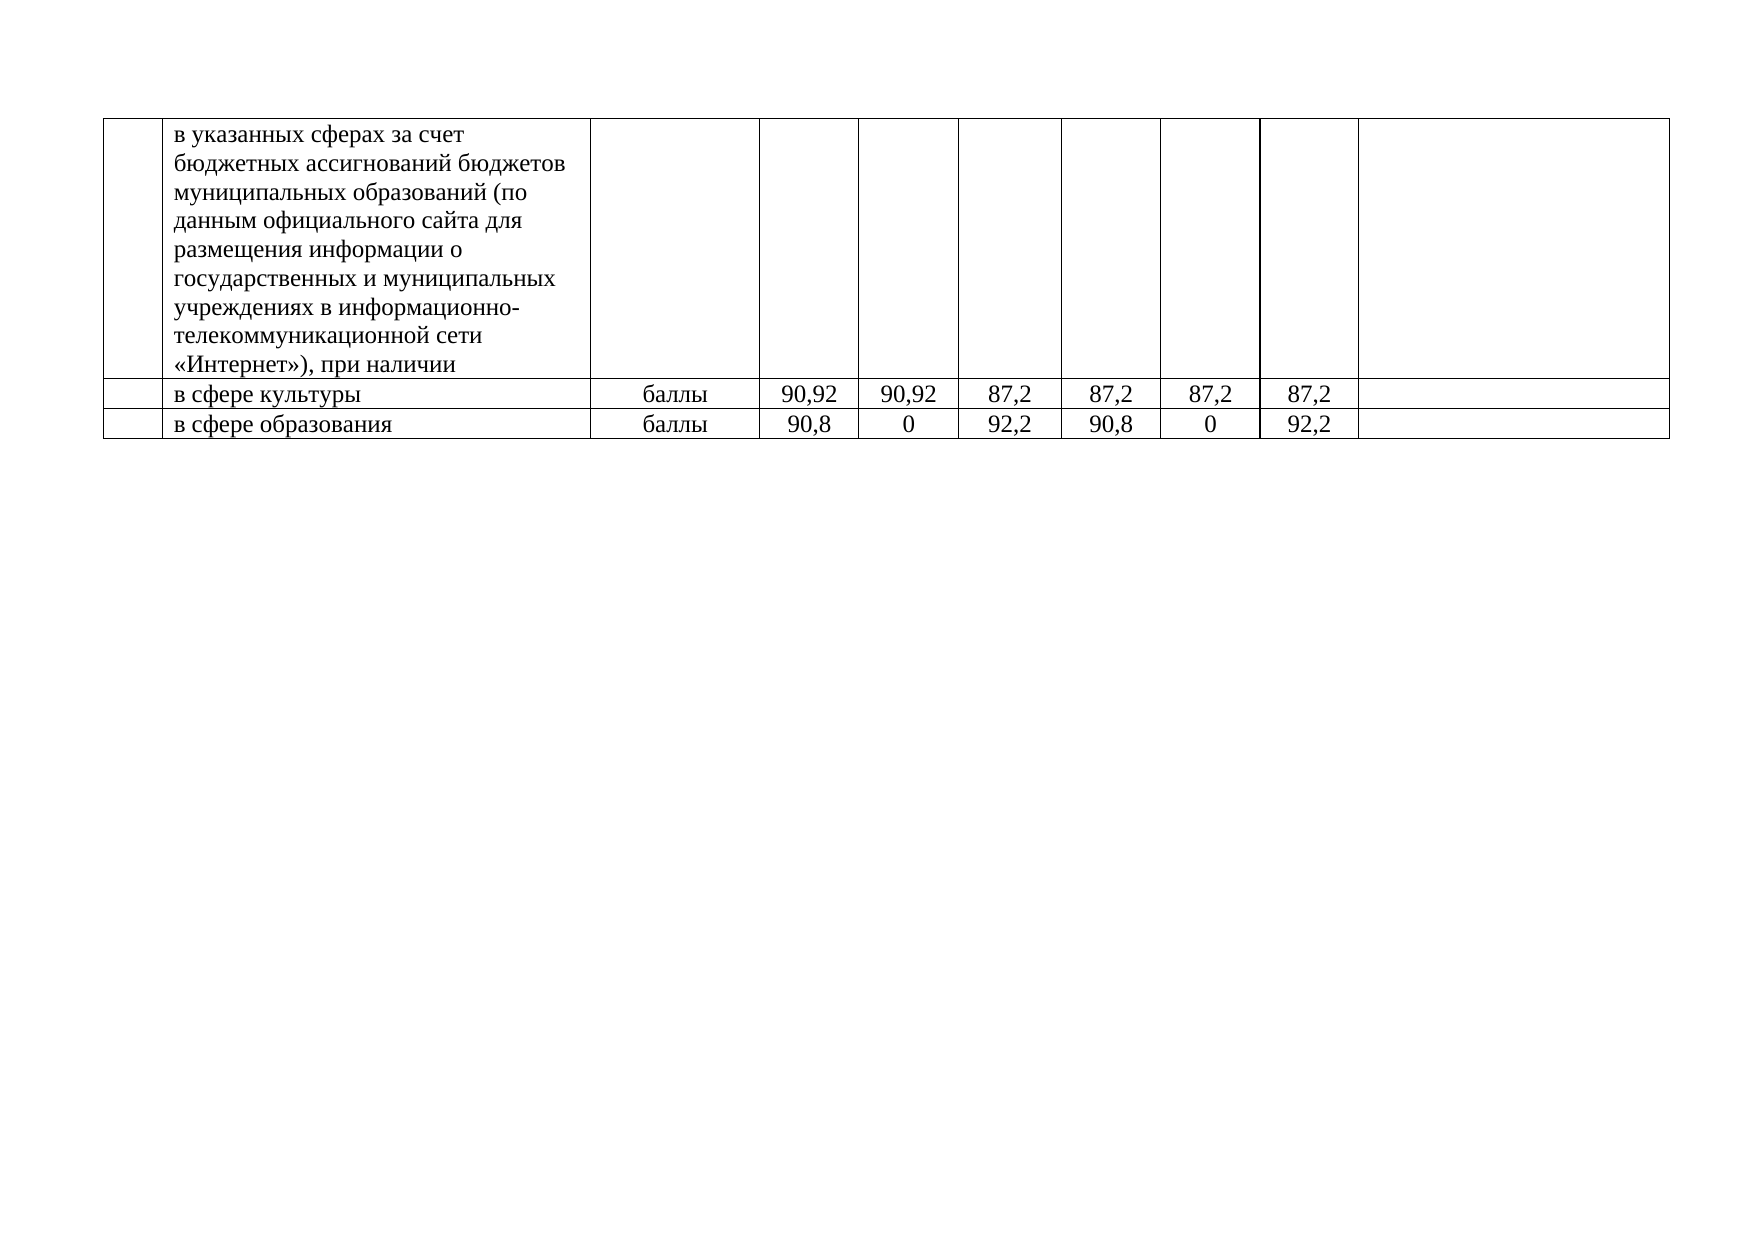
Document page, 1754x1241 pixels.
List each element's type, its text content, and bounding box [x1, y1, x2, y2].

table_cell 40 [104, 119, 162, 378]
table_cell 87,2 [1261, 379, 1358, 408]
table_cell 90,8 [1062, 409, 1160, 437]
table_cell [163, 119, 590, 378]
table_cell 90,92 [760, 379, 858, 408]
table_cell в сфере образования [163, 409, 590, 437]
table_cell 0 [859, 409, 958, 437]
table_cell [1261, 119, 1358, 378]
table_cell [959, 119, 1061, 378]
table_cell 92,2 [959, 409, 1061, 437]
table_cell [1359, 379, 1669, 408]
table_cell баллы [591, 409, 759, 437]
table_cell [104, 379, 162, 408]
table_cell [1359, 119, 1669, 378]
table_cell [1161, 119, 1259, 378]
table_cell в сфере культуры [163, 379, 590, 408]
table_cell [1062, 119, 1160, 378]
table_cell 90,92 [859, 379, 958, 408]
table_cell 92,2 [1261, 409, 1358, 437]
table_cell баллы [591, 379, 759, 408]
table_cell [859, 119, 958, 378]
table_cell 0 [1161, 409, 1259, 437]
table_cell [760, 119, 858, 378]
table_cell 90,8 [760, 409, 858, 437]
table_cell 87,2 [959, 379, 1061, 408]
table_cell 87,2 [1062, 379, 1160, 408]
table_cell [104, 409, 162, 437]
table_cell [1359, 409, 1669, 437]
table_cell 87,2 [1161, 379, 1259, 408]
table_cell [591, 119, 759, 378]
